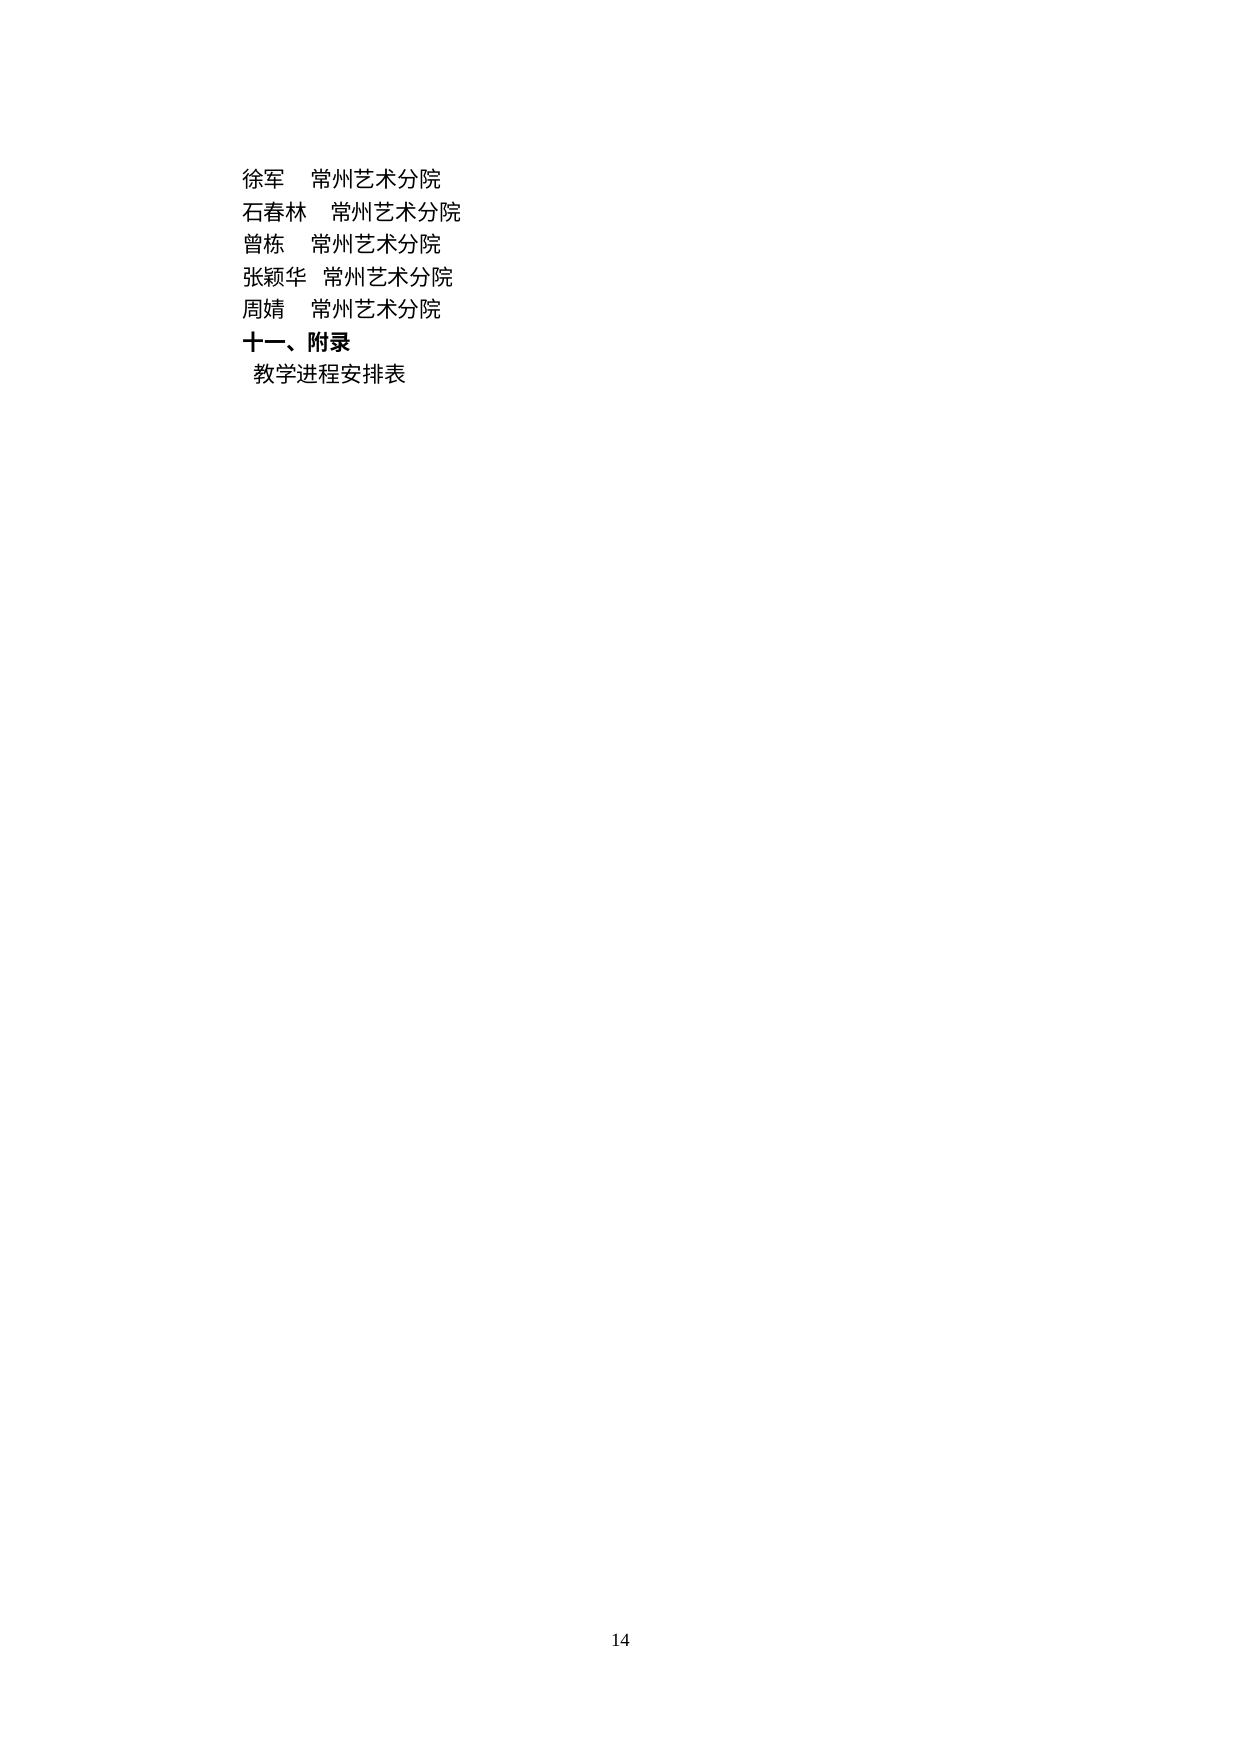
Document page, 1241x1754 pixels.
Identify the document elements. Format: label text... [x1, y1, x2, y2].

text 周婧 常州艺术分院 [187, 292, 1053, 324]
text 教学进程安排表 [187, 357, 1053, 389]
text 徐军 常州艺术分院 [187, 162, 1053, 194]
text 曾栋 常州艺术分院 [187, 227, 1053, 259]
text 十一、附录 [187, 324, 1053, 357]
text 石春林 常州艺术分院 [187, 194, 1053, 227]
text 张颖华 常州艺术分院 [187, 259, 1053, 292]
